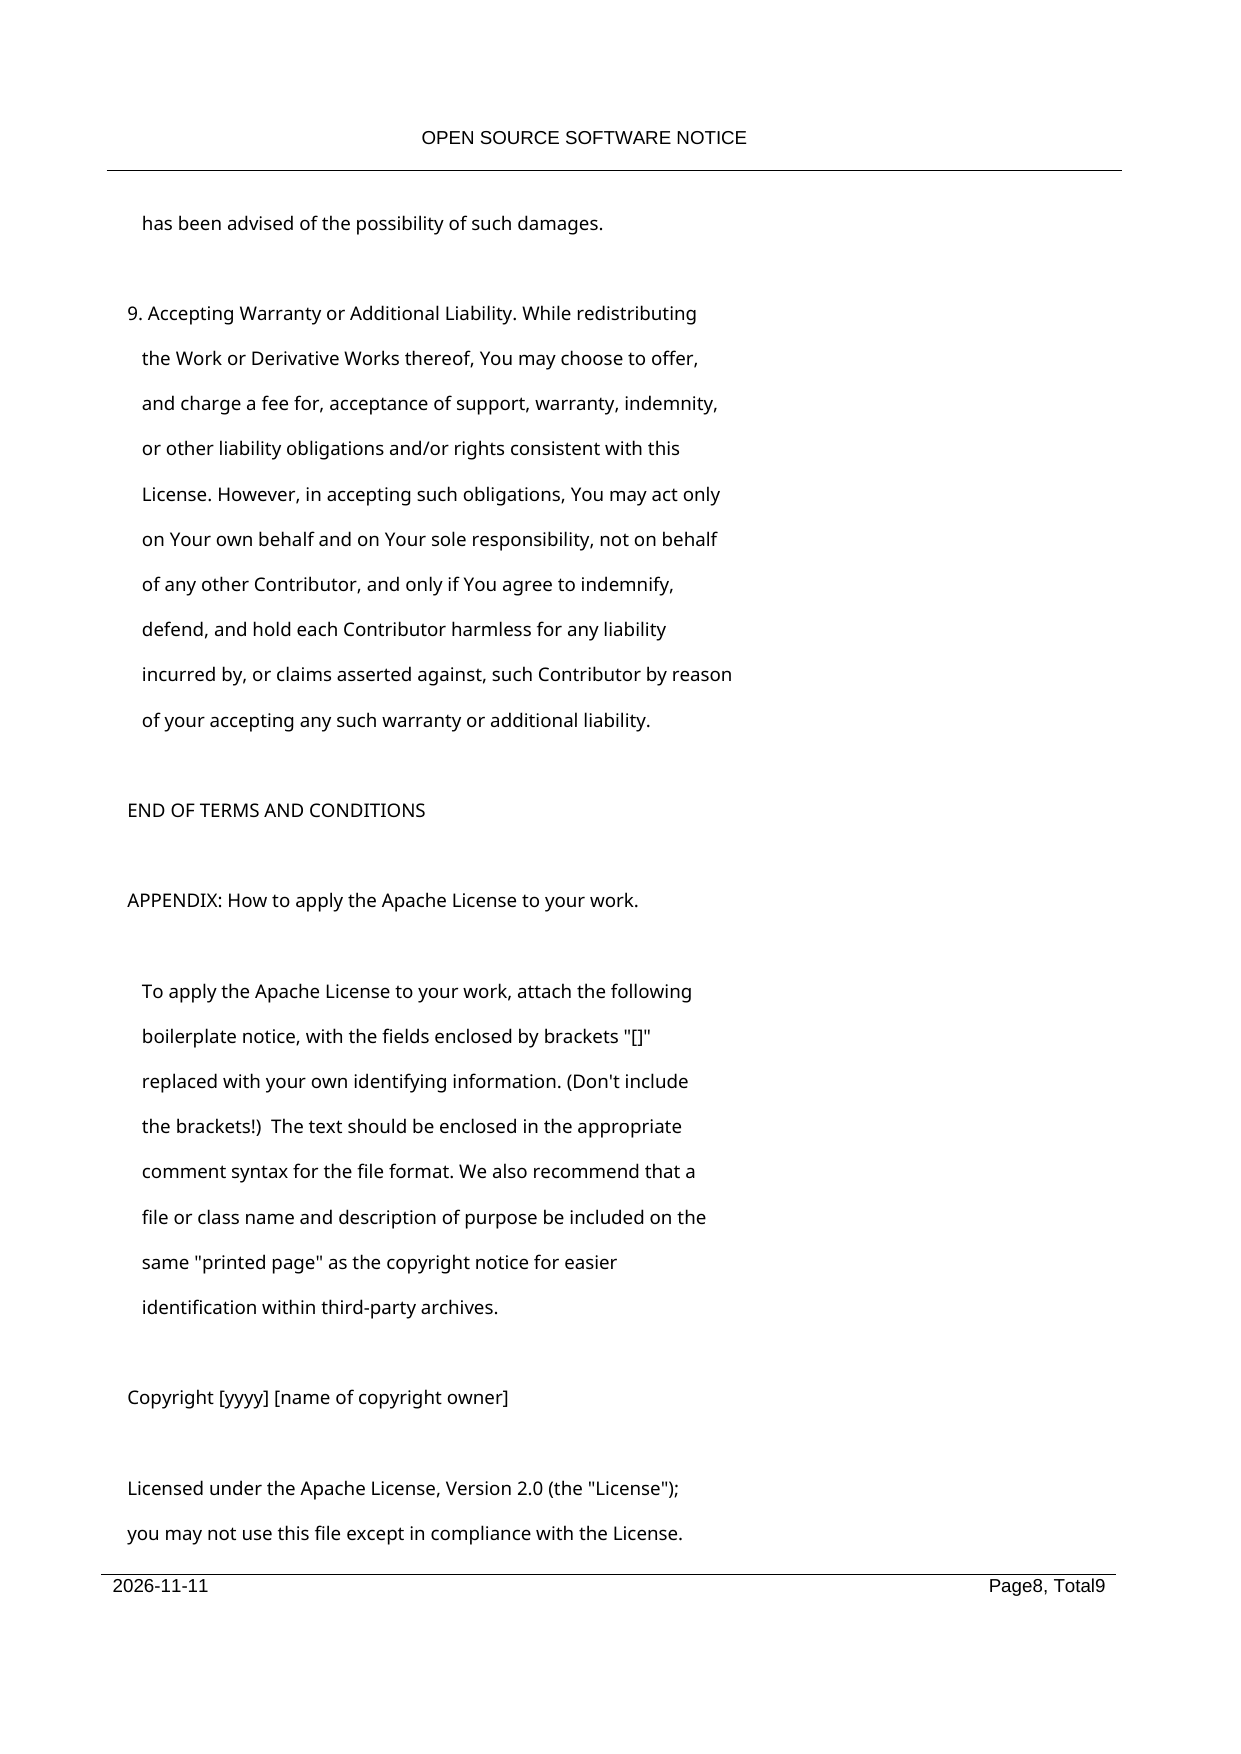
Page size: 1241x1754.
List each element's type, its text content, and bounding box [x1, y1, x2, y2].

text replaced with your own identifying information. (Don't include [112, 1065, 1128, 1097]
text or other liability obligations and/or rights consistent with this [112, 432, 1128, 465]
text of your accepting any such warranty or additional liability. [112, 703, 1128, 736]
text incurred by, or claims asserted against, such Contributor by reason [112, 658, 1128, 691]
text has been advised of the possibility of such damages. [112, 206, 1128, 239]
text comment syntax for the file format. We also recommend that a [112, 1155, 1128, 1188]
text the brackets!) The text should be enclosed in the appropriate [112, 1110, 1128, 1143]
text APPENDIX: How to apply the Apache License to your work. [112, 884, 1128, 917]
text you may not use this file except in compliance with the License. [112, 1517, 1128, 1549]
text To apply the Apache License to your work, attach the following [112, 974, 1128, 1007]
text identification within third-party archives. [112, 1291, 1128, 1323]
text the Work or Derivative Works thereof, You may choose to offer, [112, 342, 1128, 374]
text Licensed under the Apache License, Version 2.0 (the "License"); [112, 1472, 1128, 1504]
text boilerplate notice, with the fields enclosed by brackets "[]" [112, 1020, 1128, 1052]
text and charge a fee for, acceptance of support, warranty, indemnity, [112, 387, 1128, 419]
text of any other Contributor, and only if You agree to indemnify, [112, 568, 1128, 600]
text same "printed page" as the copyright notice for easier [112, 1246, 1128, 1278]
text on Your own behalf and on Your sole responsibility, not on behalf [112, 523, 1128, 555]
text END OF TERMS AND CONDITIONS [112, 794, 1128, 826]
text Copyright [yyyy] [name of copyright owner] [112, 1381, 1128, 1414]
text file or class name and description of purpose be included on the [112, 1201, 1128, 1233]
text defend, and hold each Contributor harmless for any liability [112, 613, 1128, 646]
text 9. Accepting Warranty or Additional Liability. While redistributing [112, 297, 1128, 329]
text License. However, in accepting such obligations, You may act only [112, 477, 1128, 510]
